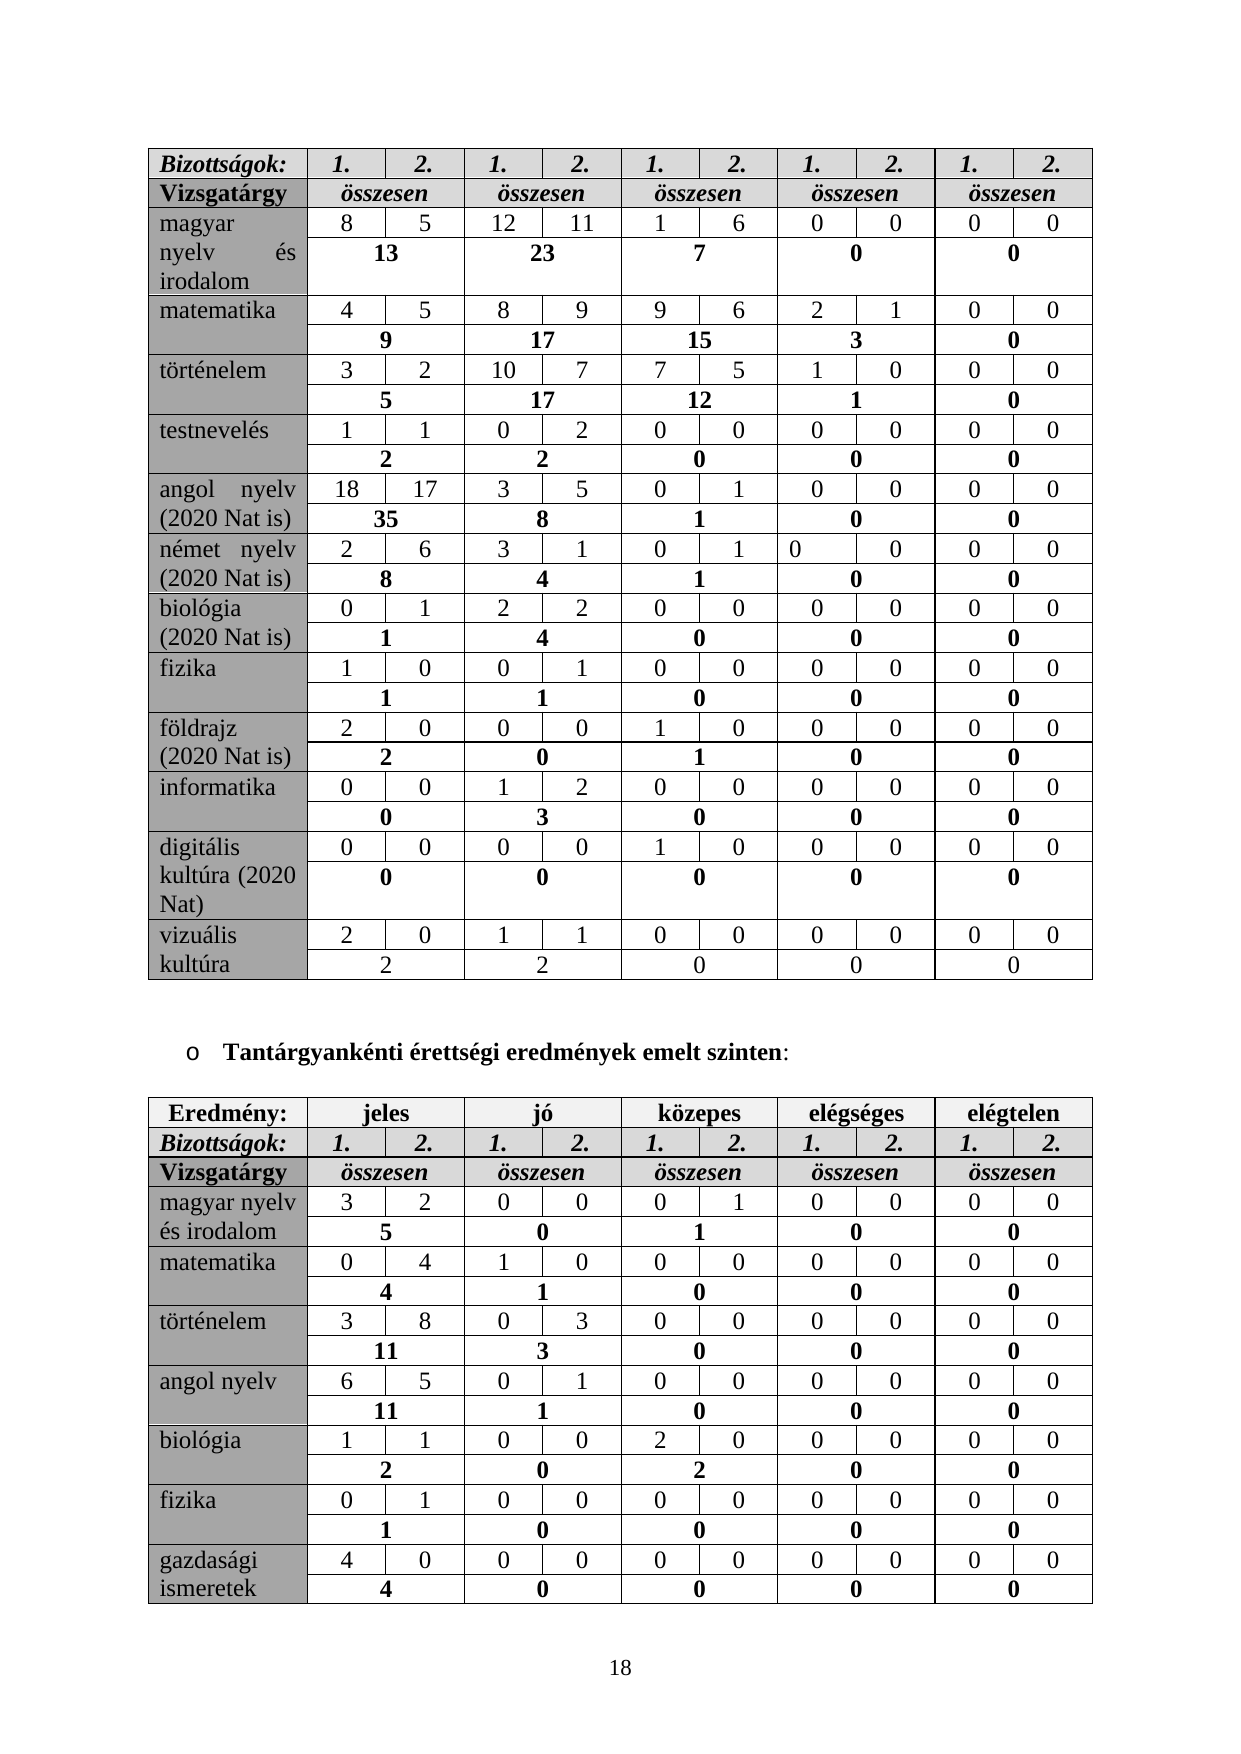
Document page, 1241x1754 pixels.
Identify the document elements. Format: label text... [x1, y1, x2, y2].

table_cell 0 [465, 1187, 542, 1216]
table_cell 0 [1014, 594, 1092, 622]
table_cell 8 [465, 504, 621, 533]
table_cell 0 [543, 1485, 621, 1514]
table_cell 0 [857, 653, 934, 682]
table_cell 1 [622, 1217, 777, 1246]
table_cell 2 [622, 1426, 699, 1454]
table_cell 0 [778, 1396, 934, 1424]
table_cell 1 [465, 1277, 621, 1305]
table_cell 0 [465, 1485, 542, 1514]
table_cell 5 [308, 1217, 464, 1246]
table_cell 1 [308, 683, 464, 712]
table_cell 0 [622, 653, 699, 682]
table_cell 0 [936, 355, 1013, 384]
table_cell 0 [936, 296, 1013, 324]
table_cell 2. [543, 149, 621, 177]
table_cell 1. [622, 149, 699, 177]
table_cell 1 [622, 832, 699, 861]
table_cell 0 [857, 355, 934, 384]
table_cell 9 [308, 325, 464, 354]
table_cell 1 [386, 1485, 464, 1514]
table_cell 0 [778, 862, 934, 919]
table_cell 0 [1014, 1545, 1092, 1573]
table_cell 17 [386, 474, 464, 503]
table_cell fizika [149, 1485, 307, 1544]
table_cell 0 [622, 1575, 777, 1603]
table_cell 0 [1014, 415, 1092, 443]
table_cell 0 [622, 1366, 699, 1395]
table_cell 11 [308, 1336, 464, 1365]
table_cell 2 [465, 445, 621, 473]
table_cell 0 [1014, 920, 1092, 949]
table_cell 23 [465, 238, 621, 294]
table_cell 2 [308, 445, 464, 473]
table_cell vizuális kultúra [149, 920, 307, 979]
table_cell 3 [465, 802, 621, 831]
table_cell 0 [778, 832, 856, 861]
table_cell 0 [936, 1336, 1092, 1365]
table_cell 1 [543, 1366, 621, 1395]
table_cell 2 [308, 1455, 464, 1484]
table_cell 0 [857, 1426, 934, 1454]
table_cell 0 [857, 208, 934, 237]
table_cell összesen [936, 1158, 1092, 1186]
table_cell 1. [465, 149, 542, 177]
table_cell Bizottságok: [149, 1128, 307, 1156]
table_cell matematika [149, 296, 307, 354]
table_cell 0 [543, 1545, 621, 1573]
table_cell 0 [857, 920, 934, 949]
table_cell 0 [700, 415, 777, 443]
table_cell összesen [308, 179, 464, 207]
table_cell 1. [308, 1128, 385, 1156]
table_header elégtelen [936, 1098, 1092, 1127]
table_cell 0 [308, 1485, 385, 1514]
table_cell 0 [857, 474, 934, 503]
table_cell angol nyelv [149, 1366, 307, 1424]
table_cell 0 [622, 623, 777, 652]
table_cell 0 [936, 623, 1092, 652]
table_cell 0 [622, 445, 777, 473]
table_cell 0 [778, 1217, 934, 1246]
table_cell 2. [543, 1128, 621, 1156]
table_cell 0 [465, 415, 542, 443]
table_cell 0 [308, 1247, 385, 1276]
table_cell 0 [778, 474, 856, 503]
table_cell 1 [778, 355, 856, 384]
table_cell 0 [700, 772, 777, 801]
table_cell 2. [700, 1128, 777, 1156]
table_cell 0 [857, 415, 934, 443]
table_cell 5 [543, 474, 621, 503]
table_cell gazdasági ismeretek [149, 1545, 307, 1603]
table_cell 3 [465, 474, 542, 503]
table_cell 1. [936, 149, 1013, 177]
table_cell 0 [778, 445, 934, 473]
table_cell 4 [308, 1575, 464, 1603]
table_cell 0 [857, 1306, 934, 1335]
table_cell 4 [308, 296, 385, 324]
table_cell 1 [543, 653, 621, 682]
table_cell 0 [857, 1187, 934, 1216]
table_cell 1 [465, 1396, 621, 1424]
table_cell testnevelés [149, 415, 307, 473]
table_cell 0 [700, 1247, 777, 1276]
table_cell 0 [622, 1396, 777, 1424]
table_cell 1. [622, 1128, 699, 1156]
table_cell 0 [1014, 296, 1092, 324]
table_cell 1 [386, 594, 464, 622]
table_cell 1 [700, 534, 777, 563]
table_cell német nyelv (2020 Nat is) [149, 534, 307, 592]
table_cell 4 [465, 623, 621, 652]
table_cell 8 [308, 564, 464, 592]
table_cell 4 [386, 1247, 464, 1276]
table_cell 0 [465, 743, 621, 771]
table_cell 6 [700, 208, 777, 237]
table_cell 0 [778, 802, 934, 831]
table_cell magyar nyelv és irodalom [149, 1187, 307, 1246]
table_cell 0 [1014, 1426, 1092, 1454]
table_cell 0 [622, 1545, 699, 1573]
table_cell 0 [857, 1485, 934, 1514]
table_cell 0 [936, 594, 1013, 622]
table_cell összesen [465, 1158, 621, 1186]
table_cell 1 [622, 713, 699, 741]
list Tantárgyankénti érettségi eredmények emelt szinten: [185, 1037, 1093, 1068]
table_cell 2 [308, 534, 385, 563]
table_cell 0 [857, 832, 934, 861]
table_cell 0 [386, 832, 464, 861]
table_cell 6 [386, 534, 464, 563]
table_cell magyar nyelv és irodalom [149, 208, 307, 294]
table_cell 0 [1014, 1366, 1092, 1395]
table_cell összesen [936, 179, 1092, 207]
table_cell 0 [936, 415, 1013, 443]
table_cell 0 [936, 862, 1092, 919]
table_cell 0 [465, 1455, 621, 1484]
table_cell 2 [543, 415, 621, 443]
table_cell 5 [386, 1366, 464, 1395]
table_cell 0 [778, 772, 856, 801]
table_cell 0 [936, 1575, 1092, 1603]
table_cell 0 [1014, 653, 1092, 682]
table_cell 0 [622, 1306, 699, 1335]
table_cell 2 [465, 594, 542, 622]
table_cell fizika [149, 653, 307, 712]
table_cell 0 [622, 772, 699, 801]
table_cell 0 [778, 683, 934, 712]
table_cell 0 [465, 653, 542, 682]
table_cell biológia [149, 1426, 307, 1484]
table_cell 0 [778, 1515, 934, 1544]
table_cell 0 [1014, 1485, 1092, 1514]
table_cell 2 [386, 355, 464, 384]
table_cell 0 [936, 445, 1092, 473]
table_cell 0 [700, 594, 777, 622]
table_cell 1 [308, 623, 464, 652]
table_cell 0 [936, 1187, 1013, 1216]
table_cell 0 [465, 713, 542, 741]
table_cell 0 [936, 653, 1013, 682]
table_cell 0 [1014, 1306, 1092, 1335]
table_cell 0 [936, 1455, 1092, 1484]
table_cell 5 [308, 385, 464, 414]
table_cell 10 [465, 355, 542, 384]
table_cell 8 [308, 208, 385, 237]
table_cell 0 [386, 772, 464, 801]
table_cell 3 [308, 1187, 385, 1216]
table_cell 0 [936, 1366, 1013, 1395]
table_cell 0 [857, 1366, 934, 1395]
table_cell 0 [622, 1277, 777, 1305]
table_cell 1 [308, 415, 385, 443]
table_cell 2 [543, 772, 621, 801]
table_cell 2 [386, 1187, 464, 1216]
table_cell 0 [857, 534, 934, 563]
table_cell összesen [622, 1158, 777, 1186]
table_cell 7 [622, 238, 777, 294]
table_cell 0 [700, 1545, 777, 1573]
table_cell 0 [936, 385, 1092, 414]
table_header jeles [308, 1098, 464, 1127]
table_cell 0 [936, 564, 1092, 592]
table_cell 1 [622, 564, 777, 592]
table_cell 0 [936, 1515, 1092, 1544]
table_cell 0 [936, 802, 1092, 831]
table_cell 0 [936, 534, 1013, 563]
table_cell 0 [778, 415, 856, 443]
table_cell 1 [700, 474, 777, 503]
table_cell 0 [308, 594, 385, 622]
table_cell 0 [778, 623, 934, 652]
table_cell összesen [778, 1158, 934, 1186]
table_cell 0 [857, 1545, 934, 1573]
table_cell 0 [778, 594, 856, 622]
table_cell 0 [1014, 474, 1092, 503]
table_cell 0 [778, 238, 934, 294]
table_cell 1 [308, 1515, 464, 1544]
table_cell 0 [778, 1277, 934, 1305]
table_cell 0 [622, 534, 699, 563]
table_cell 1. [936, 1128, 1013, 1156]
table_cell 0 [386, 920, 464, 949]
table_cell matematika [149, 1247, 307, 1305]
table_cell 0 [936, 504, 1092, 533]
table_cell 0 [936, 1545, 1013, 1573]
table_cell 1. [308, 149, 385, 177]
table_cell 0 [622, 594, 699, 622]
table_cell 3 [778, 325, 934, 354]
table_cell 0 [936, 1247, 1013, 1276]
table_cell 2 [308, 950, 464, 979]
table_cell 1 [543, 920, 621, 949]
table_cell 0 [778, 950, 934, 979]
table_cell 3 [308, 1306, 385, 1335]
table_cell 13 [308, 238, 464, 294]
table_cell 18 [308, 474, 385, 503]
table_cell 1 [465, 683, 621, 712]
table_cell 0 [936, 1306, 1013, 1335]
table_cell 0 [386, 1545, 464, 1573]
table_cell 0 [778, 1187, 856, 1216]
table_cell 0 [936, 1426, 1013, 1454]
table_cell 0 [936, 950, 1092, 979]
table_cell 0 [622, 474, 699, 503]
table_cell 0 [700, 653, 777, 682]
table_cell 0 [778, 208, 856, 237]
table_cell digitális kultúra (2020 Nat) [149, 832, 307, 919]
table_cell 6 [308, 1366, 385, 1395]
table_cell 0 [778, 1545, 856, 1573]
table_cell 1 [543, 534, 621, 563]
table_cell 0 [622, 415, 699, 443]
table_cell 2 [778, 296, 856, 324]
table_cell 1 [622, 504, 777, 533]
table_cell 0 [308, 802, 464, 831]
table_cell 8 [386, 1306, 464, 1335]
table_cell 0 [386, 653, 464, 682]
table_cell 1 [465, 772, 542, 801]
table_header közepes [622, 1098, 777, 1127]
table_cell 2 [308, 713, 385, 741]
table_cell 4 [308, 1277, 464, 1305]
table_cell 2. [857, 149, 934, 177]
table_cell 0 [465, 832, 542, 861]
table_cell 11 [308, 1396, 464, 1424]
table_cell 0 [465, 1515, 621, 1544]
table_cell 0 [857, 772, 934, 801]
table_cell 0 [386, 713, 464, 741]
table_cell 0 [857, 594, 934, 622]
table_cell 0 [1014, 534, 1092, 563]
table_cell 0 [778, 653, 856, 682]
table_cell 0 [622, 1515, 777, 1544]
table_cell 2. [700, 149, 777, 177]
table_cell 0 [857, 1247, 934, 1276]
table_cell 0 [700, 1366, 777, 1395]
table_cell 1 [622, 208, 699, 237]
table_cell 4 [308, 1545, 385, 1573]
table_cell 0 [700, 1485, 777, 1514]
table_cell 0 [622, 1485, 699, 1514]
table_cell 2. [1014, 149, 1092, 177]
table_cell 0 [465, 1545, 542, 1573]
table_cell 0 [465, 1217, 621, 1246]
table_cell 0 [1014, 1187, 1092, 1216]
table_cell 5 [386, 296, 464, 324]
table_cell 2. [386, 1128, 464, 1156]
table_cell 0 [936, 743, 1092, 771]
table_cell 9 [543, 296, 621, 324]
table_cell 0 [465, 1306, 542, 1335]
table_cell 0 [778, 564, 934, 592]
table_cell 0 [700, 713, 777, 741]
table_cell 0 [778, 1485, 856, 1514]
table_cell 0 [543, 1187, 621, 1216]
table_cell 2 [543, 594, 621, 622]
table_cell 0 [778, 1426, 856, 1454]
table_cell 0 [1014, 713, 1092, 741]
table_cell 0 [622, 683, 777, 712]
table_cell 7 [543, 355, 621, 384]
table_cell 1 [308, 1426, 385, 1454]
table_cell 1 [386, 415, 464, 443]
table_cell 2 [622, 1455, 777, 1484]
table_cell 0 [700, 1426, 777, 1454]
table_cell 1. [465, 1128, 542, 1156]
table_cell összesen [465, 179, 621, 207]
table_cell 0 [936, 1277, 1092, 1305]
table_cell 0 [778, 1366, 856, 1395]
table_cell 1 [700, 1187, 777, 1216]
table_cell 0 [622, 1187, 699, 1216]
table_cell 0 [778, 713, 856, 741]
table_cell 5 [386, 208, 464, 237]
table_cell 0 [857, 713, 934, 741]
table_cell 0 [465, 862, 621, 919]
table_cell 0 [778, 1336, 934, 1365]
table_cell 0 [1014, 1247, 1092, 1276]
table_header elégséges [778, 1098, 934, 1127]
table_cell 0 [622, 1247, 699, 1276]
table_cell 3 [465, 534, 542, 563]
table_cell 0 [308, 772, 385, 801]
table_cell 0 [622, 1336, 777, 1365]
table_cell 0 [543, 832, 621, 861]
table_cell 2. [857, 1128, 934, 1156]
table_cell 0 [1014, 832, 1092, 861]
table_cell 0 [778, 1455, 934, 1484]
table_cell Vizsgatárgy [149, 1158, 307, 1186]
table_cell 15 [622, 325, 777, 354]
table_cell 0 [778, 504, 934, 533]
table_cell 0 [936, 832, 1013, 861]
table_cell 0 [465, 1426, 542, 1454]
table_cell történelem [149, 1306, 307, 1365]
table_cell 0 [936, 325, 1092, 354]
table_cell 4 [465, 564, 621, 592]
table_cell 0 [778, 1575, 934, 1603]
table_cell 6 [700, 296, 777, 324]
table_cell összesen [308, 1158, 464, 1186]
table_cell 0 [936, 772, 1013, 801]
table_cell 0 [936, 683, 1092, 712]
table_cell 0 [936, 1396, 1092, 1424]
table_cell 9 [622, 296, 699, 324]
table_cell 0 [1014, 355, 1092, 384]
table_cell Bizottságok: [149, 149, 307, 177]
table_cell 0 [700, 832, 777, 861]
table_cell földrajz (2020 Nat is) [149, 713, 307, 771]
table_cell 0 [622, 920, 699, 949]
table_cell 3 [308, 355, 385, 384]
table_cell 2 [308, 743, 464, 771]
table_cell 12 [622, 385, 777, 414]
table_cell 0 [622, 802, 777, 831]
table_cell 0 [778, 534, 856, 563]
table_cell 1 [308, 653, 385, 682]
table_cell 1 [465, 920, 542, 949]
table_cell 7 [622, 355, 699, 384]
table_cell 0 [700, 920, 777, 949]
table_cell 0 [308, 862, 464, 919]
table_cell 0 [700, 1306, 777, 1335]
table_cell 0 [1014, 208, 1092, 237]
table_cell 1 [386, 1426, 464, 1454]
table_cell 2. [386, 149, 464, 177]
table_cell 0 [465, 1575, 621, 1603]
table_cell összesen [778, 179, 934, 207]
table_cell 5 [700, 355, 777, 384]
table_cell 2 [465, 950, 621, 979]
table_cell 0 [936, 920, 1013, 949]
table_cell 35 [308, 504, 464, 533]
table_cell 11 [543, 208, 621, 237]
table_cell 0 [778, 1247, 856, 1276]
table_cell 0 [543, 713, 621, 741]
table_cell 1 [857, 296, 934, 324]
table_cell 1 [465, 1247, 542, 1276]
table_cell 0 [622, 862, 777, 919]
table_cell 2 [308, 920, 385, 949]
table_cell 1 [778, 385, 934, 414]
table_cell biológia (2020 Nat is) [149, 594, 307, 652]
table_cell 0 [778, 920, 856, 949]
table_cell 1. [778, 1128, 856, 1156]
table_cell 0 [936, 713, 1013, 741]
table_cell 0 [543, 1247, 621, 1276]
table_cell 0 [465, 1366, 542, 1395]
table_cell Vizsgatárgy [149, 179, 307, 207]
table_cell 0 [1014, 772, 1092, 801]
table_cell történelem [149, 355, 307, 414]
table_cell 0 [936, 474, 1013, 503]
table_header Eredmény: [149, 1098, 307, 1127]
table_cell 3 [543, 1306, 621, 1335]
table_cell 8 [465, 296, 542, 324]
table_cell 0 [543, 1426, 621, 1454]
table_cell 2. [1014, 1128, 1092, 1156]
table_cell 1 [622, 743, 777, 771]
table_header jó [465, 1098, 621, 1127]
table_cell 17 [465, 325, 621, 354]
table_cell angol nyelv (2020 Nat is) [149, 474, 307, 533]
table_cell 0 [778, 1306, 856, 1335]
table_cell 0 [936, 208, 1013, 237]
table_cell 12 [465, 208, 542, 237]
table_cell 0 [778, 743, 934, 771]
table_cell 0 [936, 1217, 1092, 1246]
table_cell 0 [936, 1485, 1013, 1514]
table_cell 0 [308, 832, 385, 861]
table_cell összesen [622, 179, 777, 207]
table_cell 1. [778, 149, 856, 177]
table_cell 3 [465, 1336, 621, 1365]
table_cell informatika [149, 772, 307, 831]
table_cell 0 [622, 950, 777, 979]
table_cell 0 [936, 238, 1092, 294]
table_cell 17 [465, 385, 621, 414]
